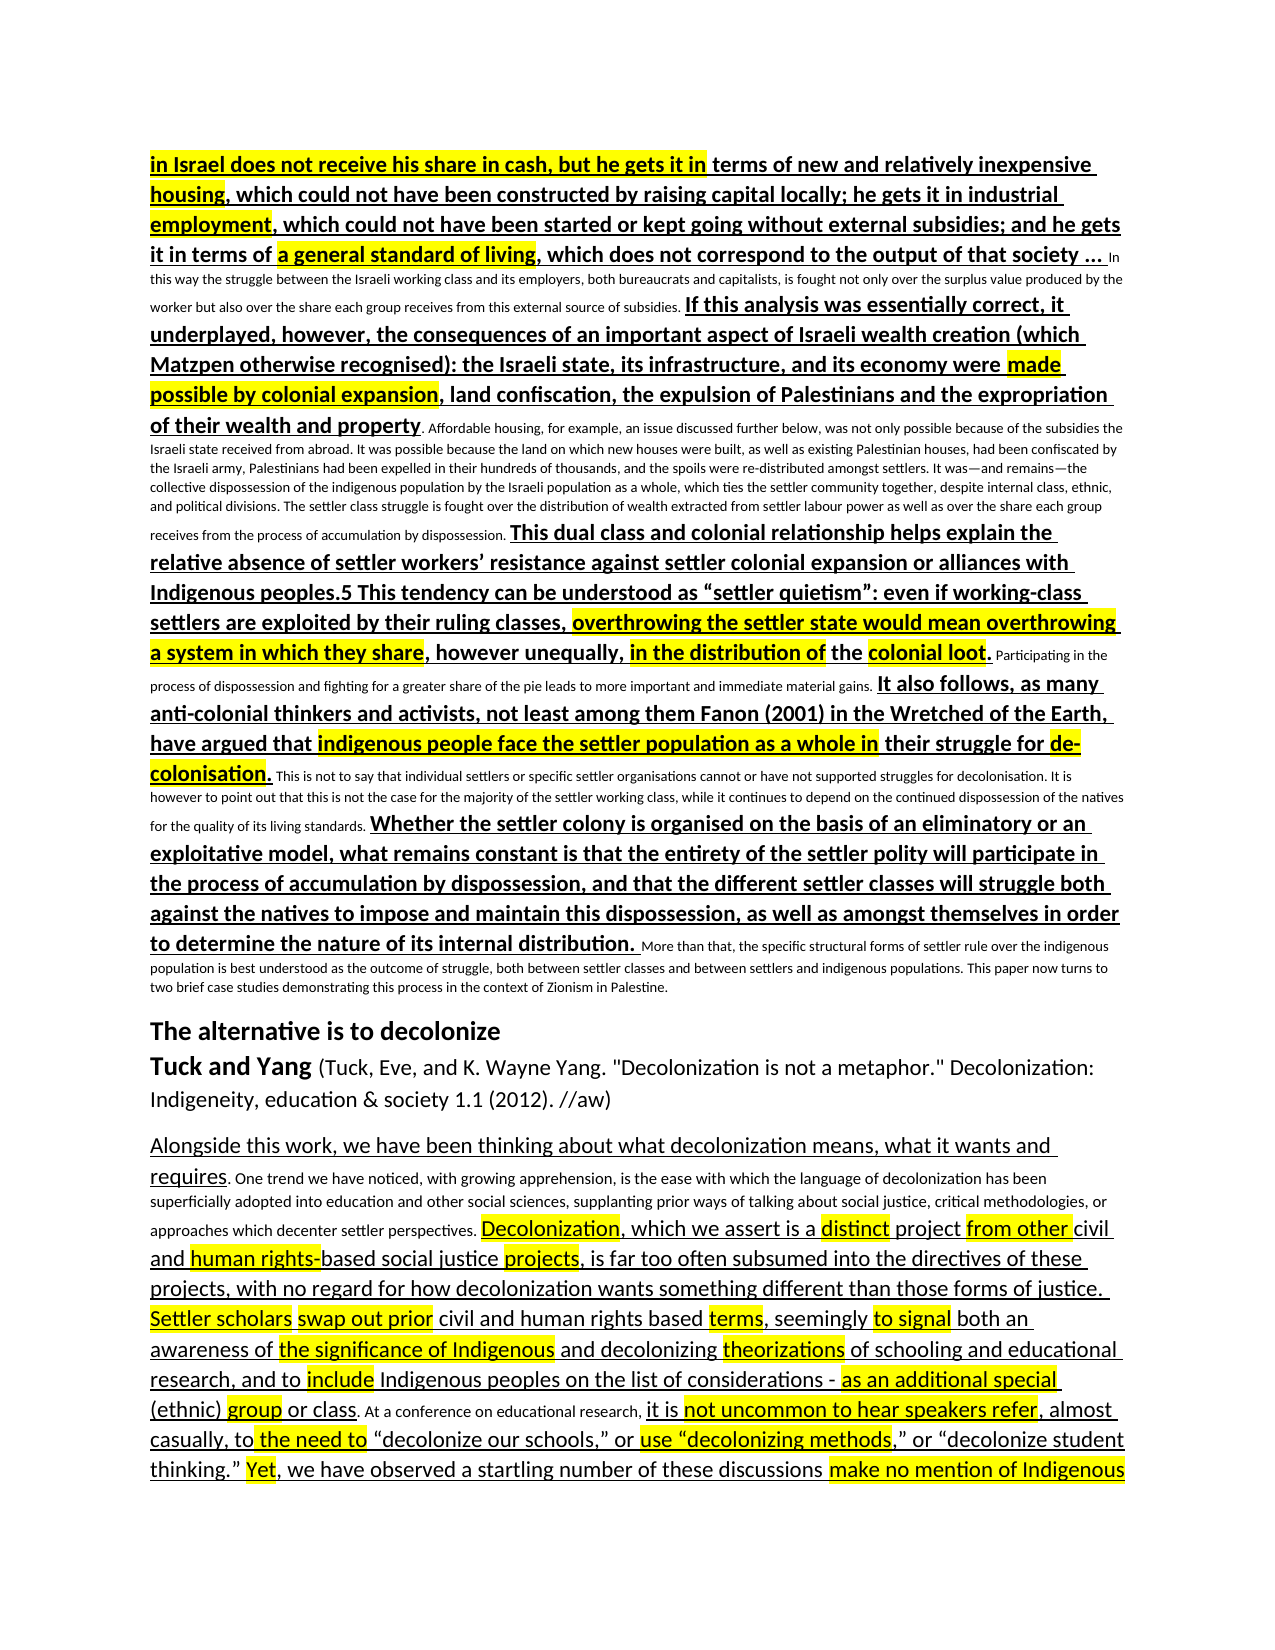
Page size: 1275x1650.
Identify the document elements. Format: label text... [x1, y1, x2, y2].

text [150, 150, 1125, 996]
text Tuck and Yang (Tuck, Eve, and K. Wayne Yang. "Decolonization is not a metaphor." Decolonization: Indigeneity, education & society 1.1 (2012). //aw) [150, 1049, 1125, 1113]
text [150, 1132, 1125, 1449]
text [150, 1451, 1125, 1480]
subtitle The alternative is to decolonize [150, 1014, 1125, 1047]
